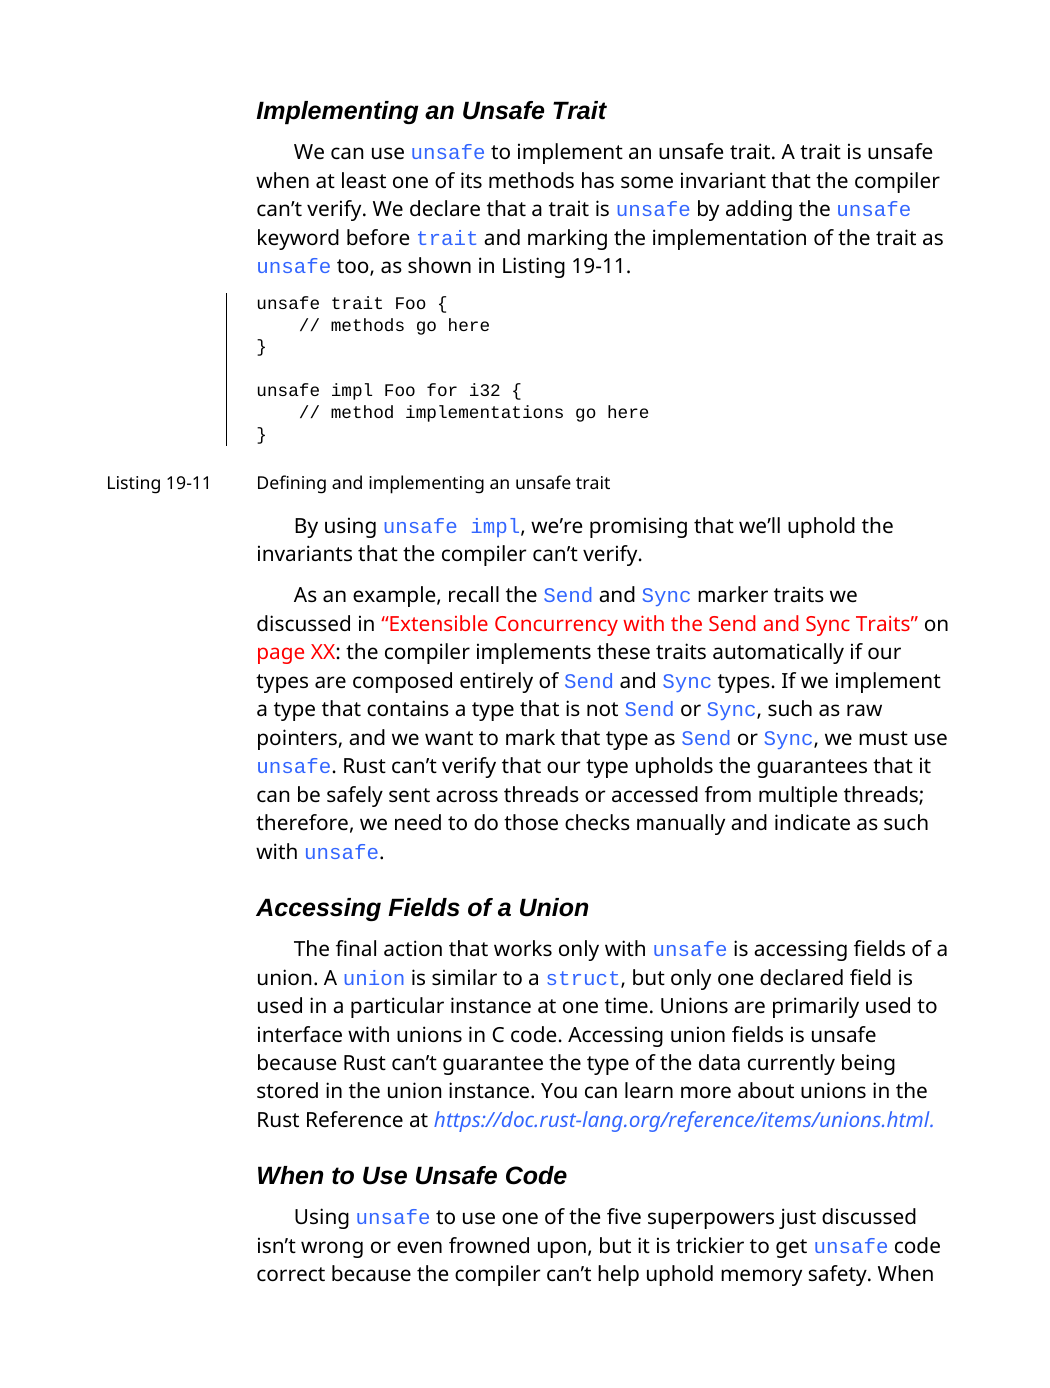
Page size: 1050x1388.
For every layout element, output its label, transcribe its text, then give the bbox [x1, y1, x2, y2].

text Implementing an Unsafe Trait [256, 94, 950, 125]
text By using unsafe impl, we’re promising that we’ll uphold the invariants that the compiler can’t verify. [256, 511, 950, 568]
text As an example, recall the Send and Sync marker traits we discussed in “Extensible Concurrency with the Send and Sync Traits” on page XX: the compiler implements these traits automatically if our types are composed entirely of Send and Sync types. If we implement a type that contains a type that is not Send or Sync, such as raw pointers, and we want to mark that type as Send or Sync, we must use unsafe. Rust can’t verify that our type upholds the guarantees that it can be safely sent across threads or accessed from multiple threads; therefore, we need to do those checks manually and indicate as such with unsafe. [256, 580, 950, 865]
text When to Use Unsafe Code [256, 1158, 950, 1190]
text } [227, 424, 950, 446]
text Accessing Fields of a Union [256, 890, 950, 922]
list Defining and implementing an unsafe trait [106, 471, 950, 495]
text } [227, 336, 950, 358]
text // methods go here [227, 314, 950, 336]
text unsafe impl Foo for i32 { [227, 380, 950, 402]
text // method implementations go here [227, 402, 950, 424]
text We can use unsafe to implement an unsafe trait. A trait is unsafe when at least one of its methods has some invariant that the compiler can’t verify. We declare that a trait is unsafe by adding the unsafe keyword before trait and marking the implementation of the trait as unsafe too, as shown in Listing 19-11. [256, 137, 950, 280]
text The final action that works only with unsafe is accessing fields of a union. A union is similar to a struct, but only one declared field is used in a particular instance at one time. Unions are primarily used to interface with unions in C code. Accessing union fields is unsafe because Rust can’t guarantee the type of the data currently being stored in the union instance. You can learn more about unions in the Rust Reference at https://doc.rust-lang.org/reference/items/unions.html. [256, 934, 950, 1133]
text unsafe trait Foo { [227, 293, 950, 314]
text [256, 1202, 950, 1288]
